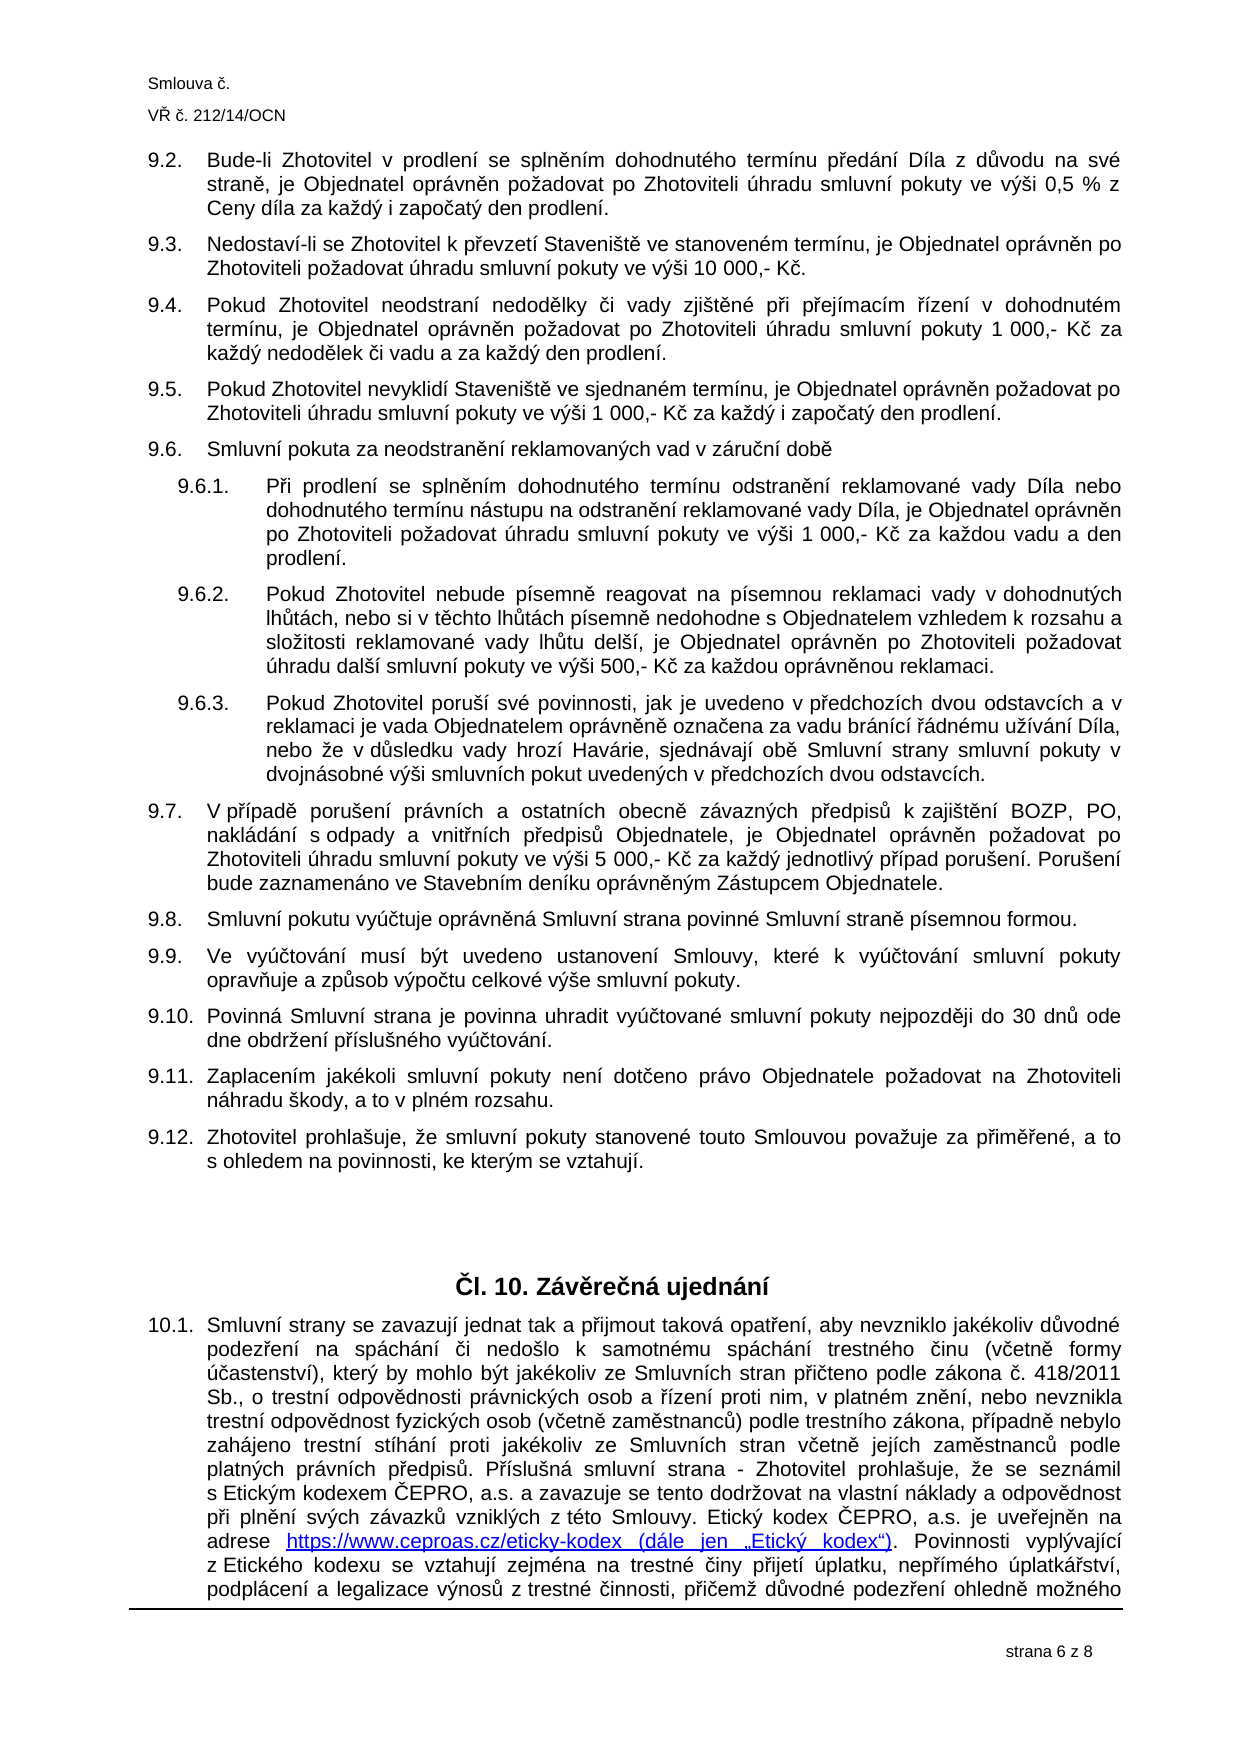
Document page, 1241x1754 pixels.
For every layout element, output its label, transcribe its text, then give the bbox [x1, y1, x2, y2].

text Povinná Smluvní strana je povinna uhradit vyúčtované smluvní pokuty nejpozději do 30 dnů ode dne obdržení příslušného vyúčtování. [148, 1004, 1122, 1052]
text Smluvní pokutu vyúčtuje oprávněná Smluvní strana povinné Smluvní straně písemnou formou. [148, 907, 1122, 931]
list Zaplacením jakékoli smluvní pokuty není dotčeno právo Objednatele požadovat na Zhotoviteli náhradu škody, a to v plném rozsahu. [148, 1064, 1122, 1112]
text Smluvní pokuta za neodstranění reklamovaných vad v záruční době [148, 437, 1122, 461]
text Při prodlení se splněním dohodnutého termínu odstranění reklamované vady Díla nebo dohodnutého termínu nástupu na odstranění reklamované vady Díla, je Objednatel oprávněn po Zhotoviteli požadovat úhradu smluvní pokuty ve výši 1 000,- Kč za každou vadu a den prodlení. [177, 474, 1122, 569]
text Pokud Zhotovitel nebude písemně reagovat na písemnou reklamaci vady v dohodnutých lhůtách, nebo si v těchto lhůtách písemně nedohodne s Objednatelem vzhledem k rozsahu a složitosti reklamované vady lhůtu delší, je Objednatel oprávněn po Zhotoviteli požadovat úhradu další smluvní pokuty ve výši 500,- Kč za každou oprávněnou reklamaci. [177, 582, 1122, 678]
text Bude-li Zhotovitel v prodlení se splněním dohodnutého termínu předání Díla z důvodu na své straně, je Objednatel oprávněn požadovat po Zhotoviteli úhradu smluvní pokuty ve výši 0,5 % z Ceny díla za každý i započatý den prodlení. [148, 148, 1122, 219]
text Nedostaví-li se Zhotovitel k převzetí Staveniště ve stanoveném termínu, je Objednatel oprávněn po Zhotoviteli požadovat úhradu smluvní pokuty ve výši 10 000,- Kč. [148, 232, 1122, 280]
text Ve vyúčtování musí být uvedeno ustanovení Smlouvy, které k vyúčtování smluvní pokuty opravňuje a způsob výpočtu celkové výše smluvní pokuty. [148, 943, 1122, 991]
text Pokud Zhotovitel poruší své povinnosti, jak je uvedeno v předchozích dvou odstavcích a v reklamaci je vada Objednatelem oprávněně označena za vadu bránící řádnému užívání Díla, nebo že v důsledku vady hrozí Havárie, sjednávají obě Smluvní strany smluvní pokuty v dvojnásobné výši smluvních pokut uvedených v předchozích dvou odstavcích. [177, 690, 1122, 786]
text Závěrečná ujednání [102, 1272, 1122, 1300]
text Pokud Zhotovitel neodstraní nedodělky či vady zjištěné při přejímacím řízení v dohodnutém termínu, je Objednatel oprávněn požadovat po Zhotoviteli úhradu smluvní pokuty 1 000,- Kč za každý nedodělek či vadu a za každý den prodlení. [148, 292, 1122, 364]
list Zhotovitel prohlašuje, že smluvní pokuty stanovené touto Smlouvou považuje za přiměřené, a to s ohledem na povinnosti, ke kterým se vztahují. [148, 1125, 1122, 1173]
text Pokud Zhotovitel nevyklidí Staveniště ve sjednaném termínu, je Objednatel oprávněn požadovat po Zhotoviteli úhradu smluvní pokuty ve výši 1 000,- Kč za každý i započatý den prodlení. [148, 377, 1122, 425]
text V případě porušení právních a ostatních obecně závazných předpisů k zajištění BOZP, PO, nakládání s odpady a vnitřních předpisů Objednatele, je Objednatel oprávněn požadovat po Zhotoviteli úhradu smluvní pokuty ve výši 5 000,- Kč za každý jednotlivý případ porušení. Porušení bude zaznamenáno ve Stavebním deníku oprávněným Zástupcem Objednatele. [148, 799, 1122, 894]
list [148, 1313, 1122, 1600]
